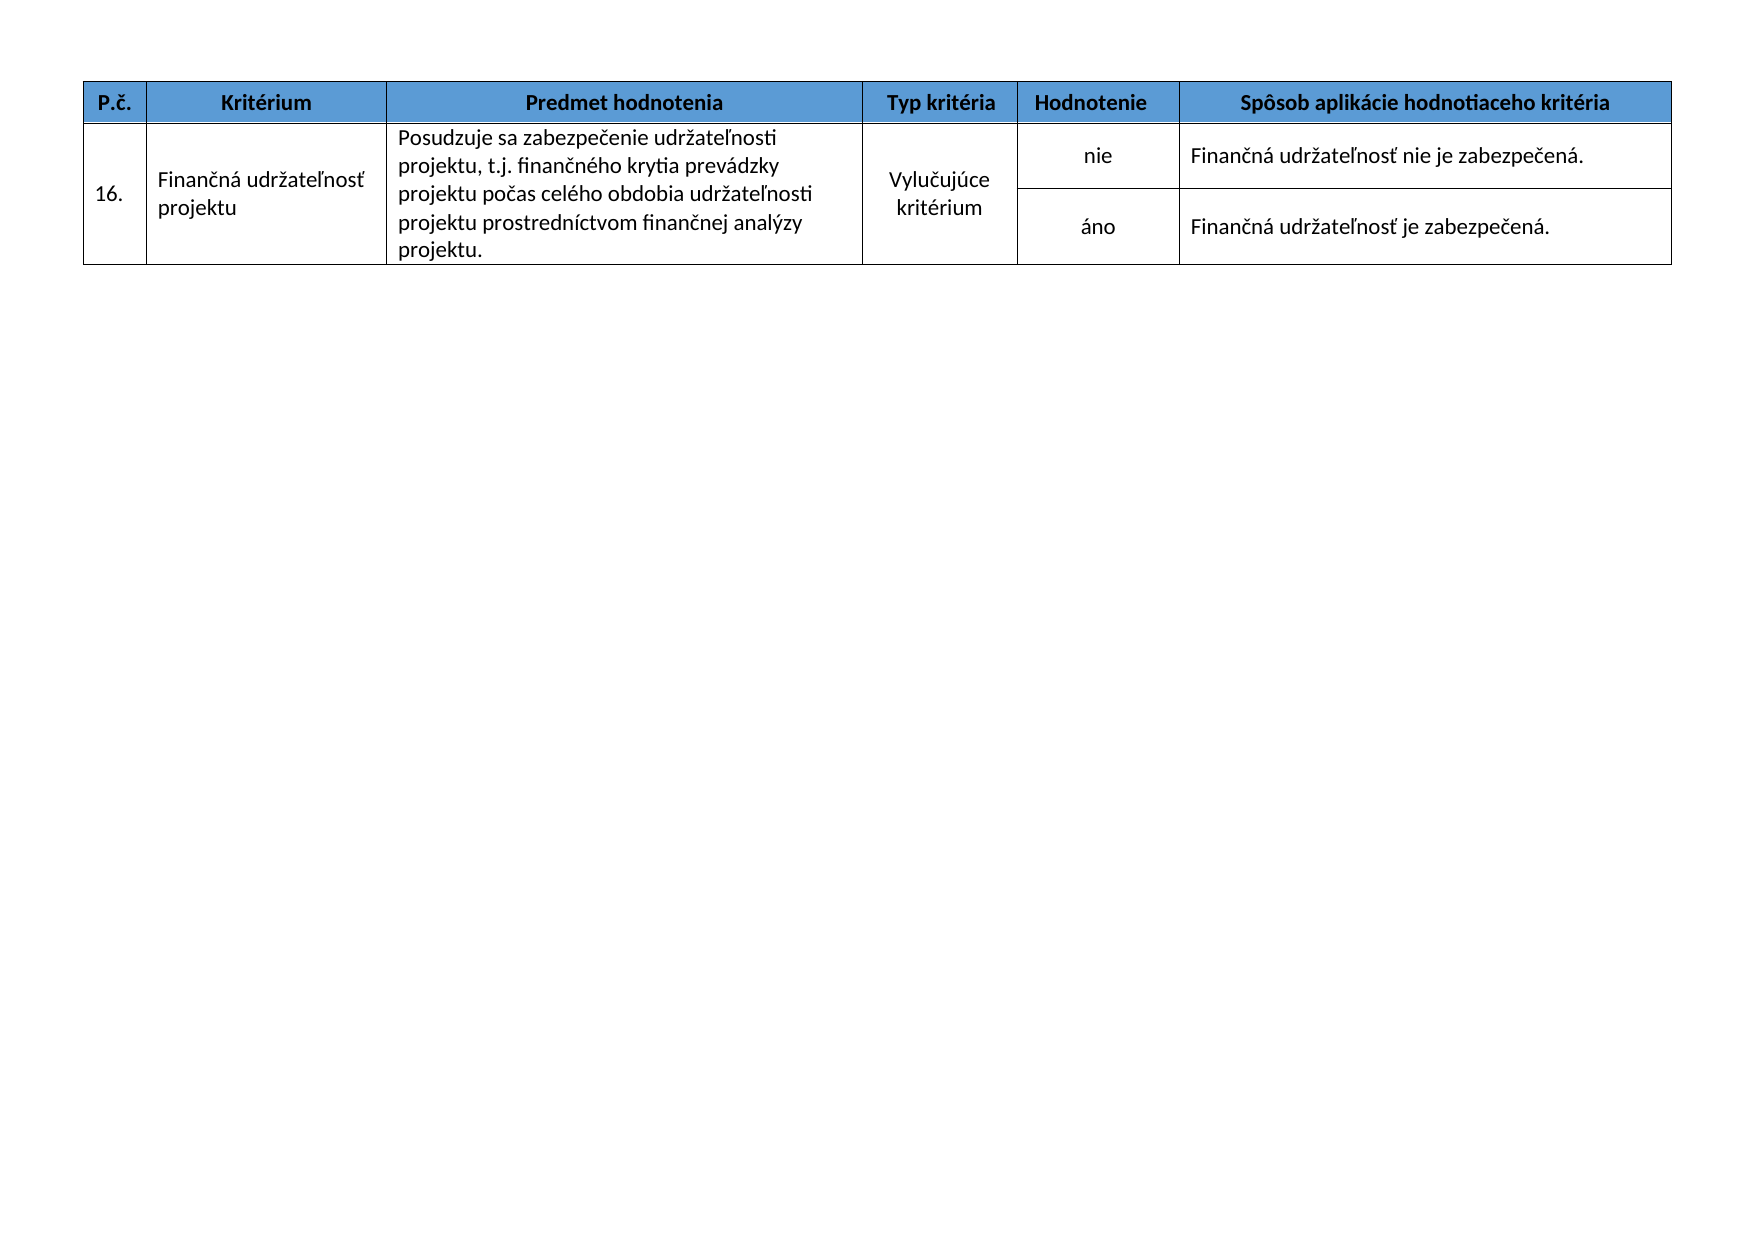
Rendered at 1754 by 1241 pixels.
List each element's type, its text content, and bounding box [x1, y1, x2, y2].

table_cell Finančná udržateľnosť nie je zabezpečená. [1180, 124, 1671, 187]
table_cell 16. [84, 124, 146, 264]
table_header Predmet hodnotenia [387, 82, 862, 122]
table_cell áno [1018, 189, 1179, 264]
table_cell Vylučujúce kritérium [863, 124, 1017, 264]
table_cell Finančná udržateľnosť je zabezpečená. [1180, 189, 1671, 264]
table_cell Finančná udržateľnosť projektu [147, 124, 386, 264]
table_cell Posudzuje sa zabezpečenie udržateľnosti projektu, t.j. finančného krytia prevádzky projektu počas celého obdobia udržateľnosti projektu prostredníctvom finančnej analýzy projektu. [387, 124, 862, 264]
table_cell nie [1018, 124, 1179, 187]
table_header Kritérium [147, 82, 386, 122]
table_header Typ kritéria [863, 82, 1017, 122]
table_header P.č. [84, 82, 146, 122]
table_header Spôsob aplikácie hodnotiaceho kritéria [1180, 82, 1671, 122]
table_header Hodnotenie [1018, 82, 1179, 122]
